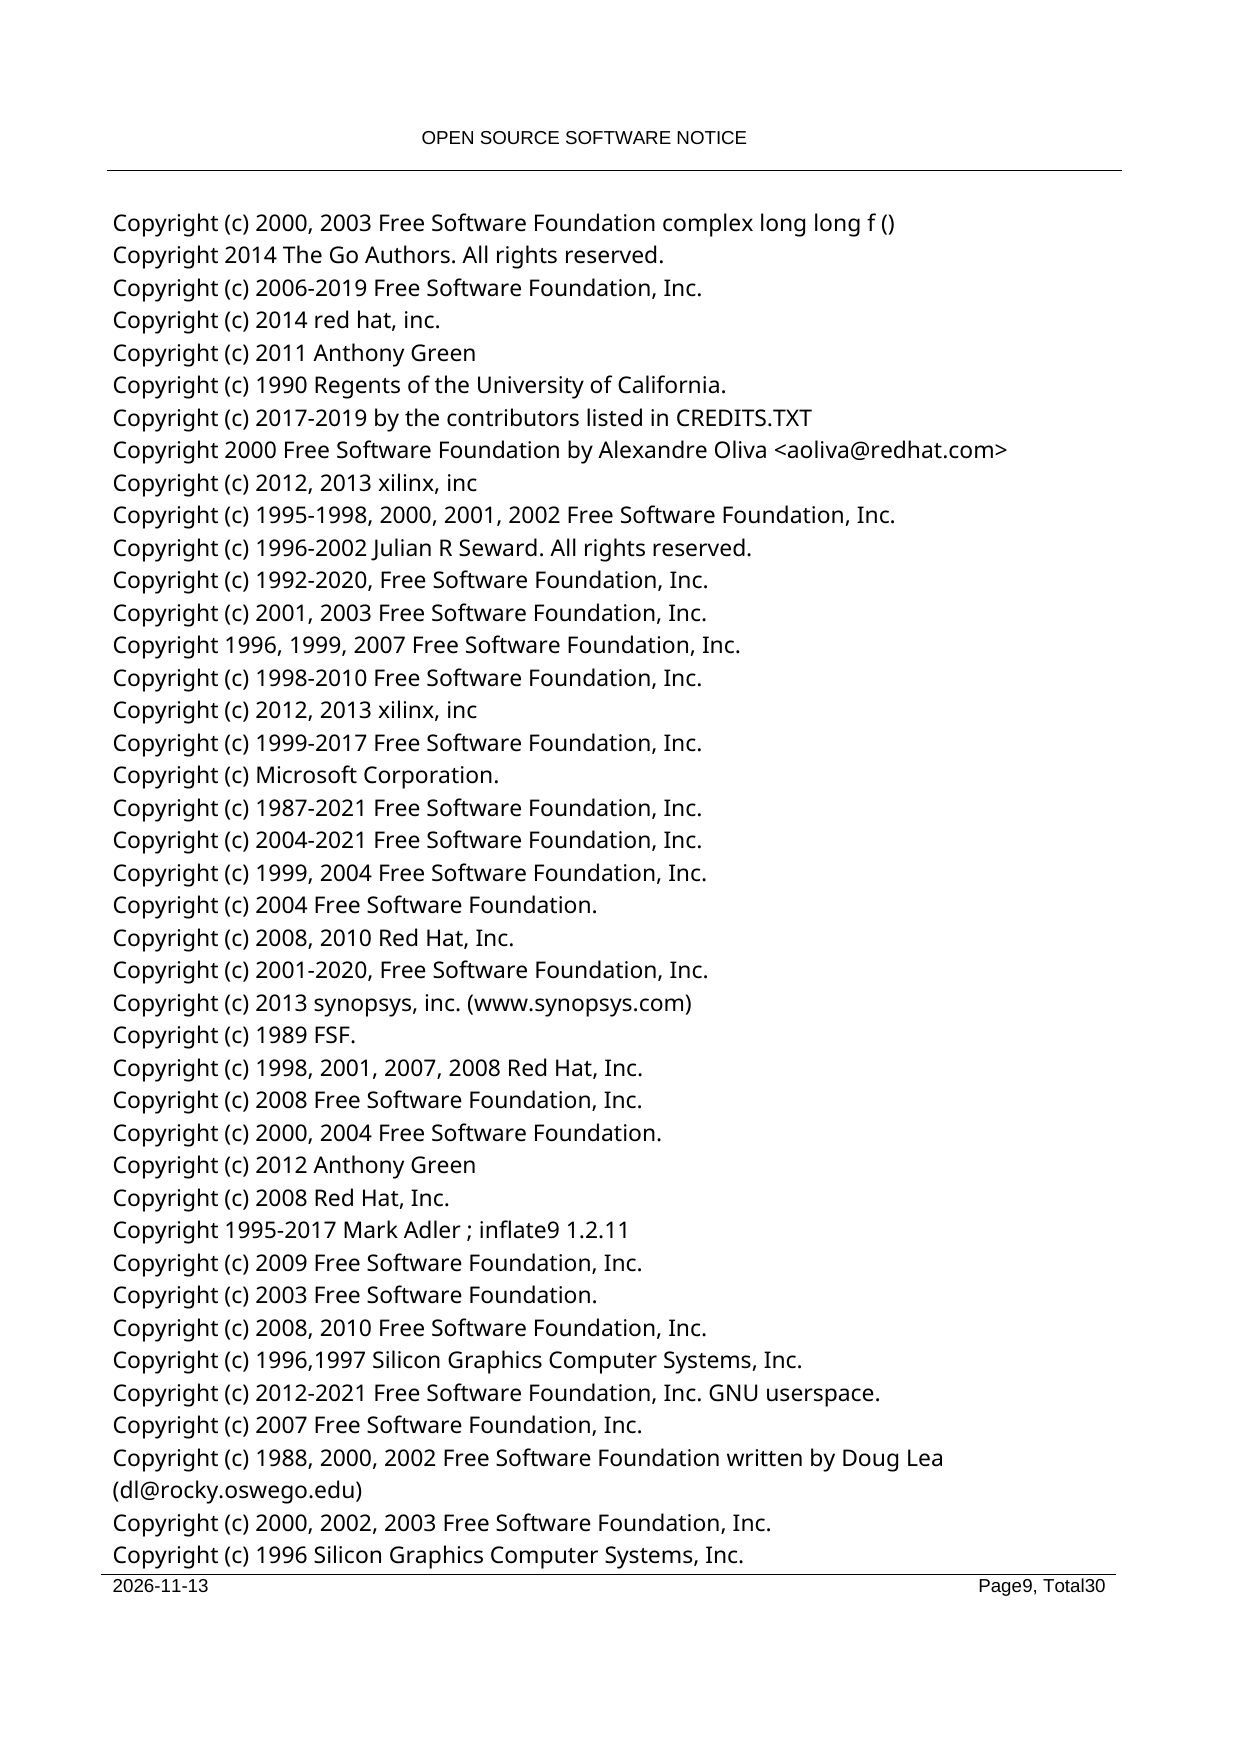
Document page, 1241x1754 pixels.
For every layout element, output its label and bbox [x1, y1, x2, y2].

text [112, 206, 1128, 1571]
